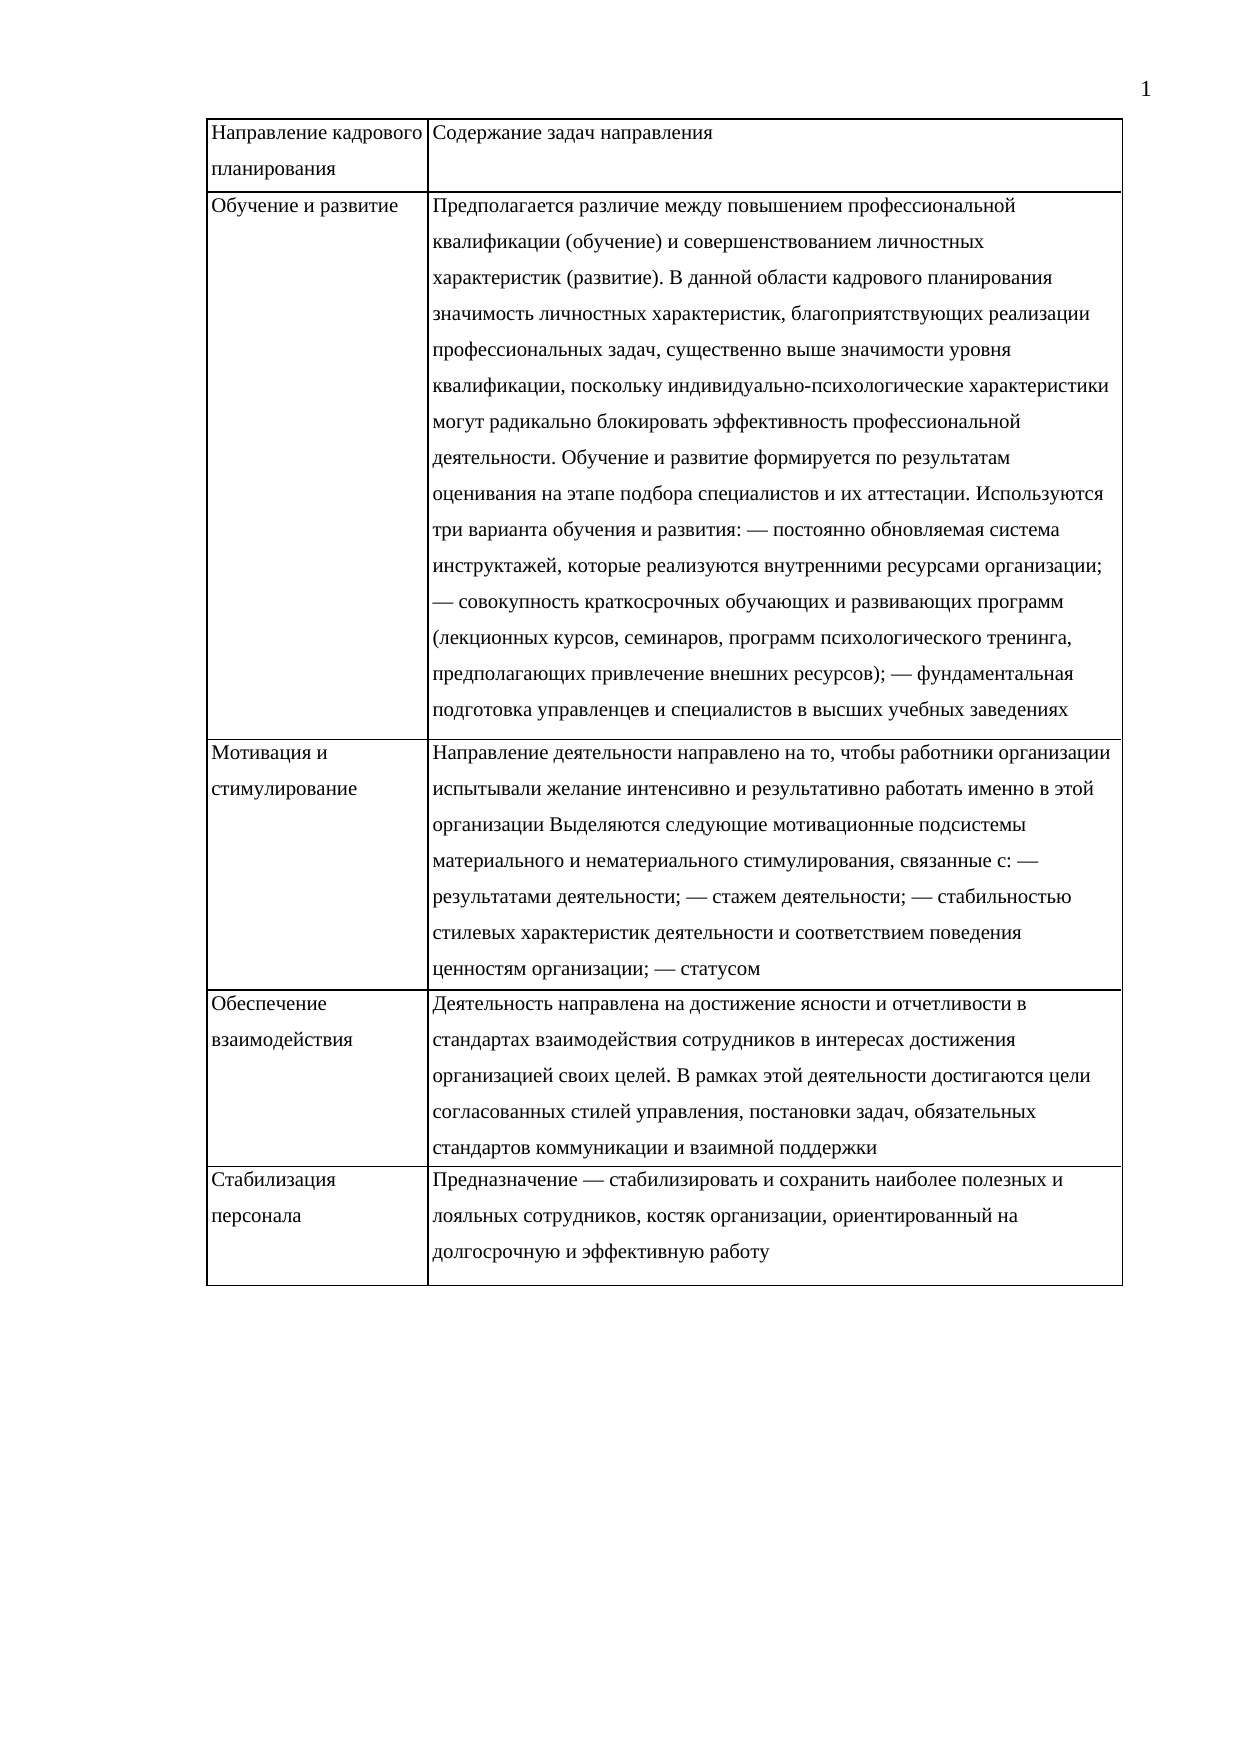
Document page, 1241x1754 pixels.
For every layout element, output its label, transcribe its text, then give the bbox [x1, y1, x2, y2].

table_cell Содержание задач направления [429, 120, 1122, 191]
table_cell Направление деятельности направлено на то, чтобы работники организации испытывали желание интенсивно и результативно работать именно в этой организации Выделяются следующие мотивационные подсистемы материального и нематериального стимулирования, связанные с: — результатами деятельности; — стажем деятельности; — стабильностью стилевых характеристик деятельности и соответствием поведения ценностям организации; — статусом [429, 739, 1122, 989]
table_cell Деятельность направлена на достижение ясности и отчетливости в стандартах взаимодействия сотрудников в интересах достижения организацией своих целей. В рамках этой деятельности достигаются цели согласованных стилей управления, постановки задач, обязательных стандартов коммуникации и взаимной поддержки [429, 989, 1122, 1166]
table_cell Стабилизация персонала [208, 1167, 427, 1285]
table_cell Мотивация и стимулирование [208, 740, 427, 989]
table_cell Предназначение — стабилизировать и сохранить наиболее полезных и лояльных сотрудников, костяк организации, ориентированный на долгосрочную и эффективную работу [429, 1166, 1122, 1285]
table_cell Направление кадрового планирования [208, 120, 427, 191]
table_cell Обучение и развитие [208, 193, 427, 738]
table_cell Обеспечение взаимодействия [208, 991, 427, 1166]
table_cell Предполагается различие между повышением профессиональной квалификации (обучение) и совершенствованием личностных характеристик (развитие). В данной области кадрового планирования значимость личностных характеристик, благоприятствующих реализации профессиональных задач, существенно выше значимости уровня квалификации, поскольку индивидуально-психологические характеристики могут радикально блокировать эффективность профессиональной деятельности. Обучение и развитие формируется по результатам оценивания на этапе подбора специалистов и их аттестации. Используются три варианта обучения и развития: — постоянно обновляемая система инструктажей, которые реализуются внутренними ресурсами организации; — совокупность краткосрочных обучающих и развивающих программ (лекционных курсов, семинаров, программ психологического тренинга, предполагающих привлечение внешних ресурсов); — фундаментальная подготовка управленцев и специалистов в высших учебных заведениях [429, 191, 1122, 738]
